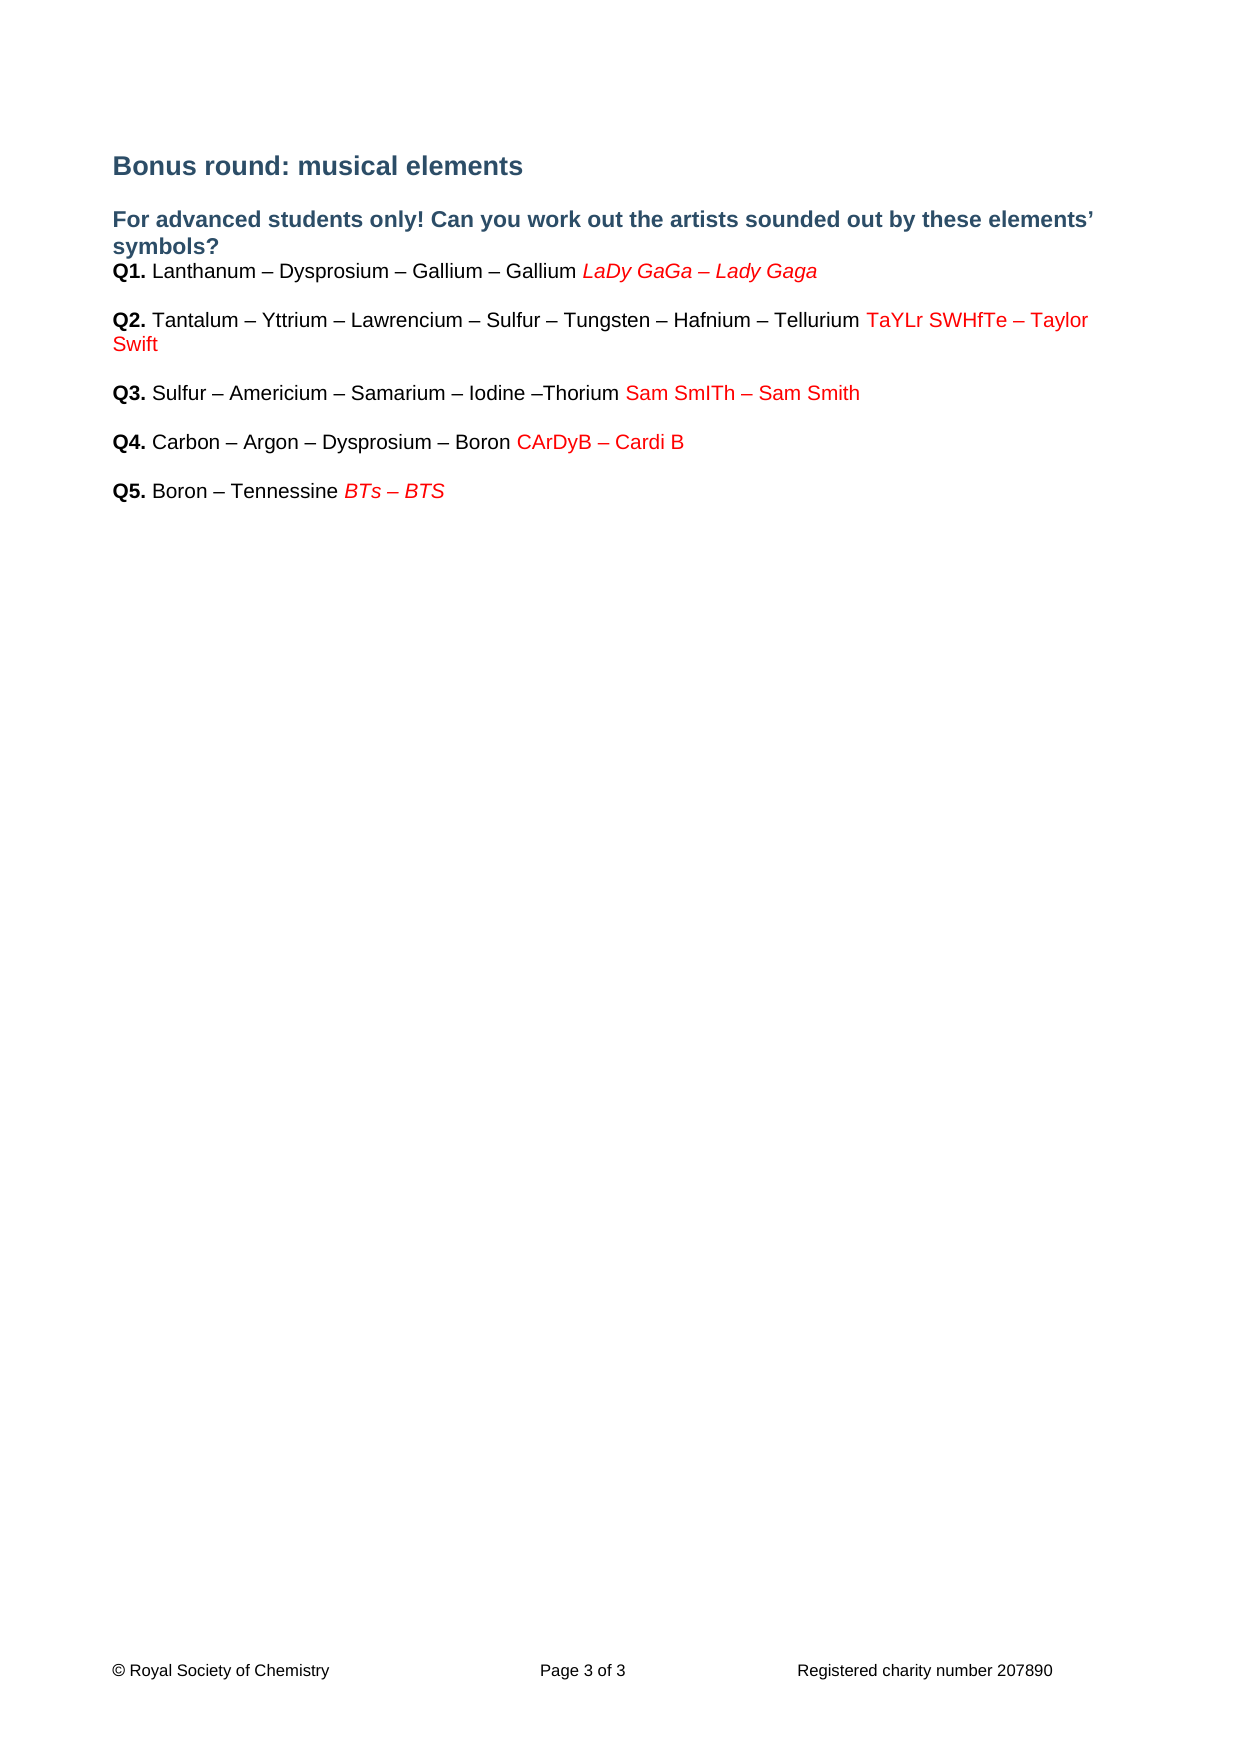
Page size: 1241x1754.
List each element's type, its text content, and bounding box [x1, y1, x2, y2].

text Q1. Lanthanum – Dysprosium – Gallium – Gallium LaDy GaGa – Lady Gaga [112, 259, 1128, 283]
text Q4. Carbon – Argon – Dysprosium – Boron CArDyB – Cardi B [112, 430, 1128, 454]
text Q3. Sulfur – Americium – Samarium – Iodine –Thorium Sam SmITh – Sam Smith [112, 381, 1128, 405]
subtitle For advanced students only! Can you work out the artists sounded out by these elements’ symbols? [112, 206, 1128, 259]
text Q2. Tantalum – Yttrium – Lawrencium – Sulfur – Tungsten – Hafnium – Tellurium TaYLr SWHfTe – Taylor Swift [112, 308, 1128, 356]
subtitle Bonus round: musical elements [112, 150, 1128, 181]
text Q5. Boron – Tennessine BTs – BTS [112, 479, 1128, 503]
